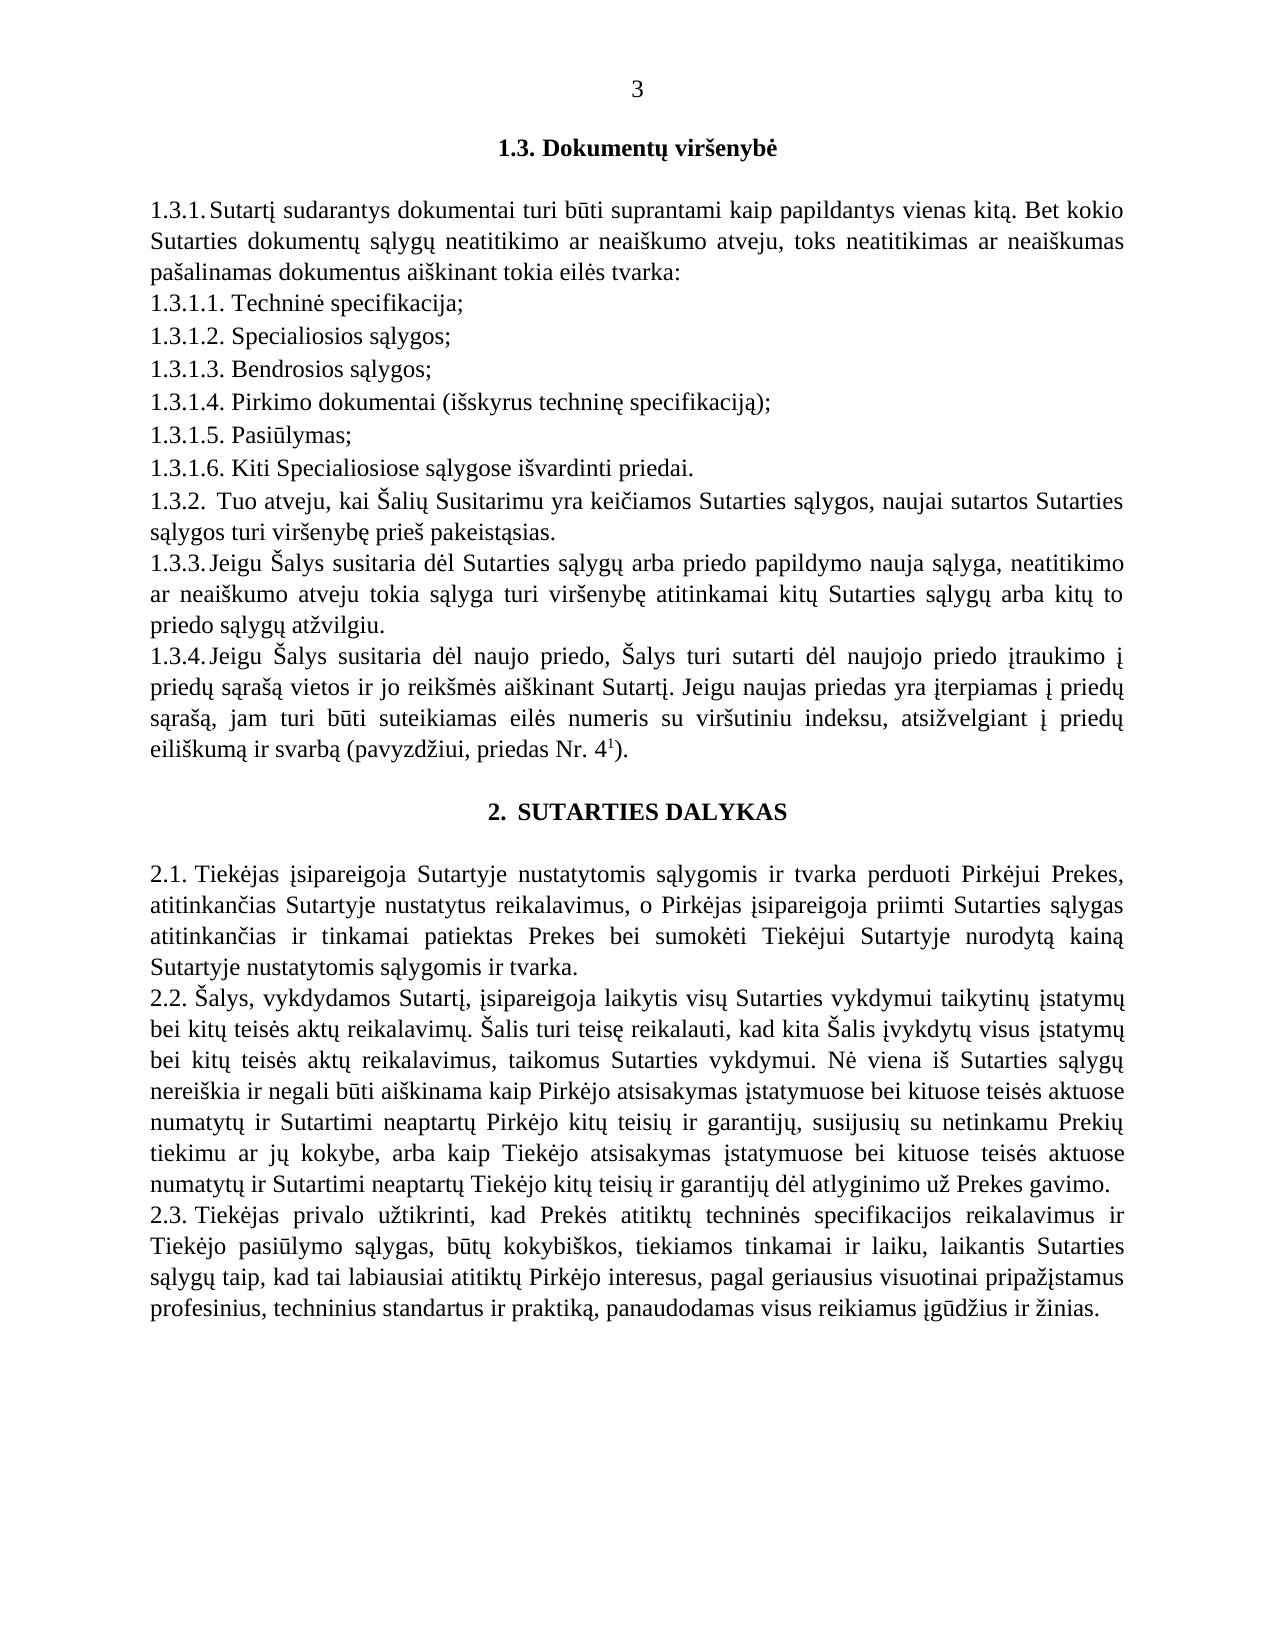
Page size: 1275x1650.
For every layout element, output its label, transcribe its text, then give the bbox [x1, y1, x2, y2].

text 2.1. Tiekėjas įsipareigoja Sutartyje nustatytomis sąlygomis ir tvarka perduoti Pirkėjui Prekes, atitinkančias Sutartyje nustatytus reikalavimus, o Pirkėjas įsipareigoja priimti Sutarties sąlygas atitinkančias ir tinkamai patiektas Prekes bei sumokėti Tiekėjui Sutartyje nurodytą kainą Sutartyje nustatytomis sąlygomis ir tvarka. [150, 859, 1125, 981]
text 1.3.1.6. Kiti Specialiosiose sąlygose išvardinti priedai. [150, 453, 1125, 482]
text 1.3.1. Sutartį sudarantys dokumentai turi būti suprantami kaip papildantys vienas kitą. Bet kokio Sutarties dokumentų sąlygų neatitikimo ar neaiškumo atveju, toks neatitikimas ar neaiškumas pašalinamas dokumentus aiškinant tokia eilės tvarka: [150, 195, 1125, 286]
text 1.3.1.4. Pirkimo dokumentai (išskyrus techninę specifikaciją); [150, 387, 1125, 416]
text 1.3.2. Tuo atveju, kai Šalių Susitarimu yra keičiamos Sutarties sąlygos, naujai sutartos Sutarties sąlygos turi viršenybę prieš pakeistąsias. [150, 486, 1125, 546]
text 1.3.1.3. Bendrosios sąlygos; [150, 354, 1125, 383]
text 1.3.1.2. Specialiosios sąlygos; [150, 321, 1125, 350]
text 1.3. Dokumentų viršenybė [150, 133, 1125, 162]
text 1.3.3. Jeigu Šalys susitaria dėl Sutarties sąlygų arba priedo papildymo nauja sąlyga, neatitikimo ar neaiškumo atveju tokia sąlyga turi viršenybę atitinkamai kitų Sutarties sąlygų arba kitų to priedo sąlygų atžvilgiu. [150, 548, 1125, 639]
text 2.2. Šalys, vykdydamos Sutartį, įsipareigoja laikytis visų Sutarties vykdymui taikytinų įstatymų bei kitų teisės aktų reikalavimų. Šalis turi teisę reikalauti, kad kita Šalis įvykdytų visus įstatymų bei kitų teisės aktų reikalavimus, taikomus Sutarties vykdymui. Nė viena iš Sutarties sąlygų nereiškia ir negali būti aiškinama kaip Pirkėjo atsisakymas įstatymuose bei kituose teisės aktuose numatytų ir Sutartimi neaptartų Pirkėjo kitų teisių ir garantijų, susijusių su netinkamu Prekių tiekimu ar jų kokybe, arba kaip Tiekėjo atsisakymas įstatymuose bei kituose teisės aktuose numatytų ir Sutartimi neaptartų Tiekėjo kitų teisių ir garantijų dėl atlyginimo už Prekes gavimo. [150, 983, 1125, 1198]
text 1.3.1.5. Pasiūlymas; [150, 420, 1125, 449]
text 1.3.4. Jeigu Šalys susitaria dėl naujo priedo, Šalys turi sutarti dėl naujojo priedo įtraukimo į priedų sąrašą vietos ir jo reikšmės aiškinant Sutartį. Jeigu naujas priedas yra įterpiamas į priedų sąrašą, jam turi būti suteikiamas eilės numeris su viršutiniu indeksu, atsižvelgiant į priedų eiliškumą ir svarbą (pavyzdžiui, priedas Nr. 41). [150, 641, 1125, 763]
text 1.3.1.1. Techninė specifikacija; [150, 288, 1125, 317]
text 2. Sutarties dalykas [150, 797, 1125, 825]
text 2.3. Tiekėjas privalo užtikrinti, kad Prekės atitiktų techninės specifikacijos reikalavimus ir Tiekėjo pasiūlymo sąlygas, būtų kokybiškos, tiekiamos tinkamai ir laiku, laikantis Sutarties sąlygų taip, kad tai labiausiai atitiktų Pirkėjo interesus, pagal geriausius visuotinai pripažįstamus profesinius, techninius standartus ir praktiką, panaudodamas visus reikiamus įgūdžius ir žinias. [150, 1200, 1125, 1322]
